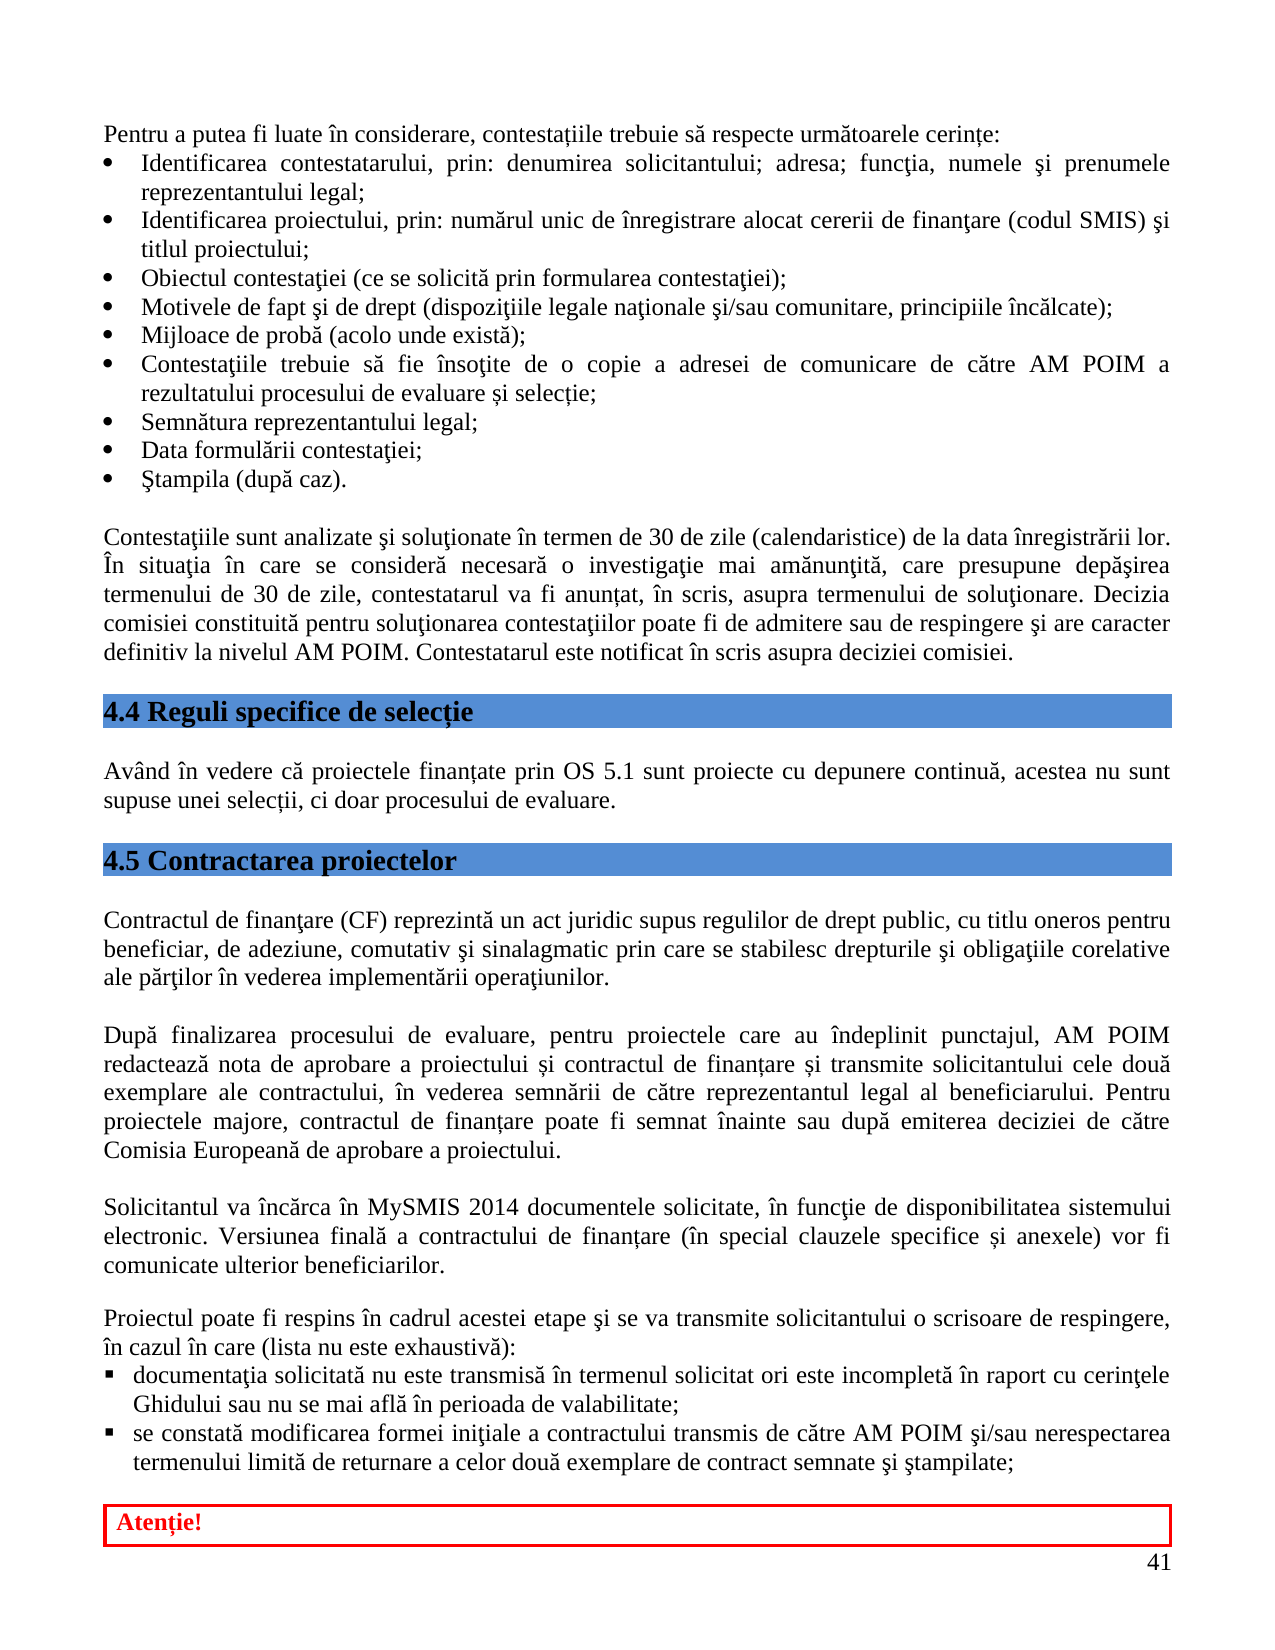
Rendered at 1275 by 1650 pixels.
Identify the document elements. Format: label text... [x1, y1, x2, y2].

list Contestaţiile trebuie să fie însoţite de o copie a adresei de comunicare de către AM POIM a rezultatului procesului de evaluare și selecție; [103, 349, 1172, 407]
subtitle 4.5 Contractarea proiectelor [103, 843, 1172, 876]
list Motivele de fapt şi de drept (dispoziţiile legale naţionale şi/sau comunitare, principiile încălcate); [103, 292, 1172, 320]
list se constată modificarea formei iniţiale a contractului transmis de către AM POIM şi/sau nerespectarea termenului limită de returnare a celor două exemplare de contract semnate şi ştampilate; [103, 1418, 1172, 1475]
text Pentru a putea fi luate în considerare, contestațiile trebuie să respecte următoarele cerințe: [103, 119, 1172, 148]
text Proiectul poate fi respins în cadrul acestei etape şi se va transmite solicitantului o scrisoare de respingere, în cazul în care (lista nu este exhaustivă): [103, 1303, 1172, 1360]
text Contestaţiile sunt analizate şi soluţionate în termen de 30 de zile (calendaristice) de la data înregistrării lor. În situaţia în care se consideră necesară o investigaţie mai amănunţită, care presupune depăşirea termenului de 30 de zile, contestatarul va fi anunțat, în scris, asupra termenului de soluţionare. Decizia comisiei constituită pentru soluţionarea contestaţiilor poate fi de admitere sau de respingere şi are caracter definitiv la nivelul AM POIM. Contestatarul este notificat în scris asupra deciziei comisiei. [103, 522, 1172, 665]
list Mijloace de probă (acolo unde există); [103, 320, 1172, 349]
subtitle 4.4 Reguli specifice de selecție [103, 694, 1172, 728]
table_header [107, 1507, 1169, 1544]
text După finalizarea procesului de evaluare, pentru proiectele care au îndeplinit punctajul, AM POIM redactează nota de aprobare a proiectului și contractul de finanțare și transmite solicitantului cele două exemplare ale contractului, în vederea semnării de către reprezentantul legal al beneficiarului. Pentru proiectele majore, contractul de finanțare poate fi semnat înainte sau după emiterea deciziei de către Comisia Europeană de aprobare a proiectului. [103, 1020, 1172, 1164]
text Având în vedere că proiectele finanțate prin OS 5.1 sunt proiecte cu depunere continuă, acestea nu sunt supuse unei selecții, ci doar procesului de evaluare. [103, 756, 1172, 814]
list documentaţia solicitată nu este transmisă în termenul solicitat ori este incompletă în raport cu cerinţele Ghidului sau nu se mai află în perioada de valabilitate; [103, 1360, 1172, 1418]
list Ştampila (după caz). [103, 464, 1172, 493]
text Contractul de finanţare (CF) reprezintă un act juridic supus regulilor de drept public, cu titlu oneros pentru beneficiar, de adeziune, comutativ şi sinalagmatic prin care se stabilesc drepturile şi obligaţiile corelative ale părţilor în vederea implementării operaţiunilor. [103, 905, 1172, 991]
list Identificarea proiectului, prin: numărul unic de înregistrare alocat cererii de finanţare (codul SMIS) şi titlul proiectului; [103, 205, 1172, 263]
list Obiectul contestaţiei (ce se solicită prin formularea contestaţiei); [103, 263, 1172, 292]
list Semnătura reprezentantului legal; [103, 407, 1172, 435]
list Identificarea contestatarului, prin: denumirea solicitantului; adresa; funcţia, numele şi prenumele reprezentantului legal; [103, 148, 1172, 205]
list Data formulării contestaţiei; [103, 435, 1172, 464]
text Solicitantul va încărca în MySMIS 2014 documentele solicitate, în funcţie de disponibilitatea sistemului electronic. Versiunea finală a contractului de finanțare (în special clauzele specifice și anexele) vor fi comunicate ulterior beneficiarilor. [103, 1192, 1172, 1279]
